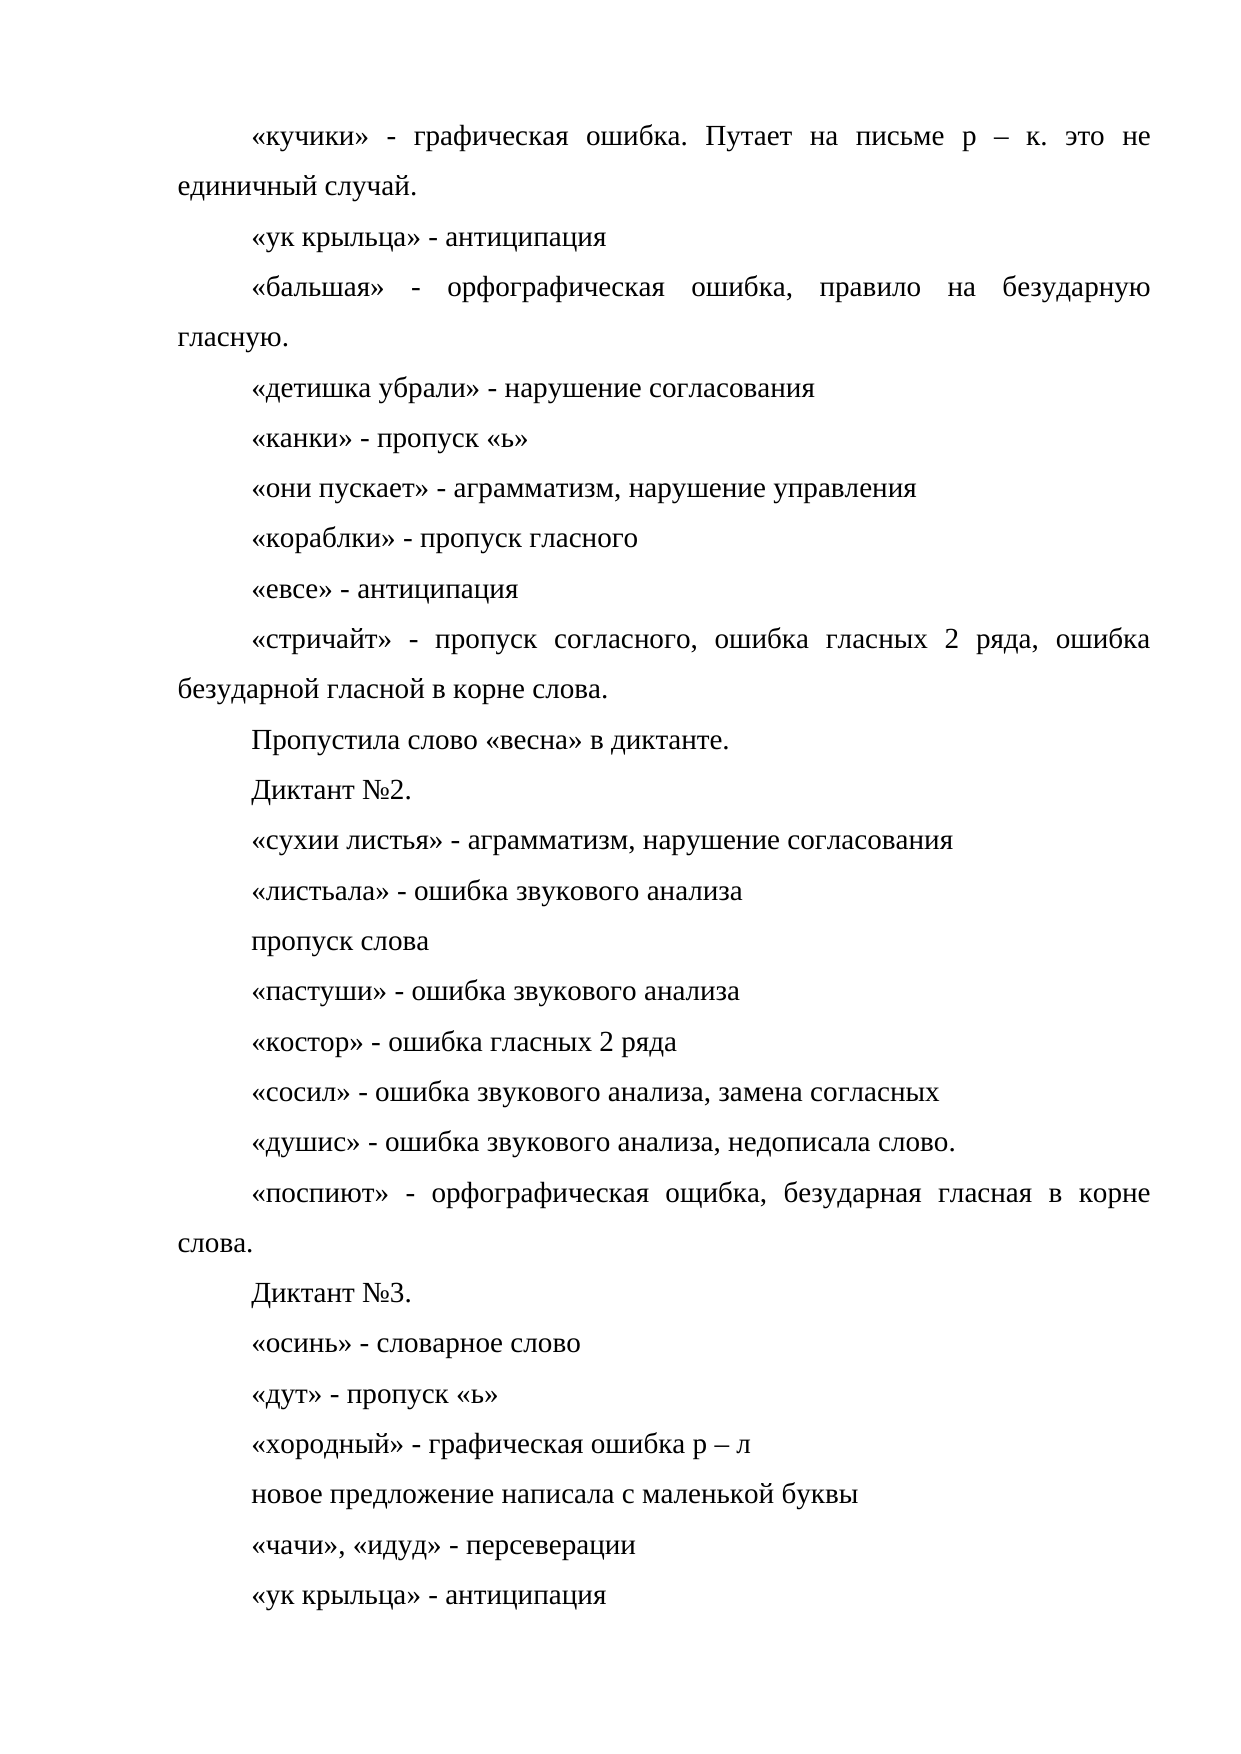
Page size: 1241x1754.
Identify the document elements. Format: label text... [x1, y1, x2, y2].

text «осинь» - словарное слово [177, 1326, 1152, 1359]
text «сосил» - ошибка звукового анализа, замена согласных [177, 1074, 1152, 1108]
text «евсе» - антиципация [177, 571, 1152, 604]
text «листьала» - ошибка звукового анализа [177, 873, 1152, 906]
text «бальшая» - орфографическая ошибка, правило на безударную гласную. [177, 269, 1152, 353]
text «канки» - пропуск «ь» [177, 420, 1152, 453]
text «ук крыльца» - антиципация [177, 219, 1152, 252]
text новое предложение написала с маленькой буквы [177, 1477, 1152, 1510]
text «стричайт» - пропуск согласного, ошибка гласных 2 ряда, ошибка безударной гласной в корне слова. [177, 621, 1152, 705]
text «они пускает» - аграмматизм, нарушение управления [177, 470, 1152, 504]
text Диктант №3. [177, 1275, 1152, 1309]
text «костор» - ошибка гласных 2 ряда [177, 1024, 1152, 1057]
text «душис» - ошибка звукового анализа, недописала слово. [177, 1124, 1152, 1158]
text «кораблки» - пропуск гласного [177, 521, 1152, 554]
text Диктант №2. [177, 772, 1152, 806]
text «дут» - пропуск «ь» [177, 1376, 1152, 1409]
text «хородный» - графическая ошибка р – л [177, 1426, 1152, 1460]
text Пропустила слово «весна» в диктанте. [177, 722, 1152, 755]
text «поспиют» - орфографическая ощибка, безударная гласная в корне слова. [177, 1175, 1152, 1258]
text пропуск слова [177, 923, 1152, 957]
text «детишка убрали» - нарушение согласования [177, 370, 1152, 403]
text «кучики» - графическая ошибка. Путает на письме р – к. это не единичный случай. [177, 118, 1152, 202]
text «чачи», «идуд» - персеверации [177, 1527, 1152, 1560]
text «сухии листья» - аграмматизм, нарушение согласования [177, 822, 1152, 856]
text «ук крыльца» - антиципация [177, 1577, 1152, 1611]
text «пастуши» - ошибка звукового анализа [177, 973, 1152, 1007]
